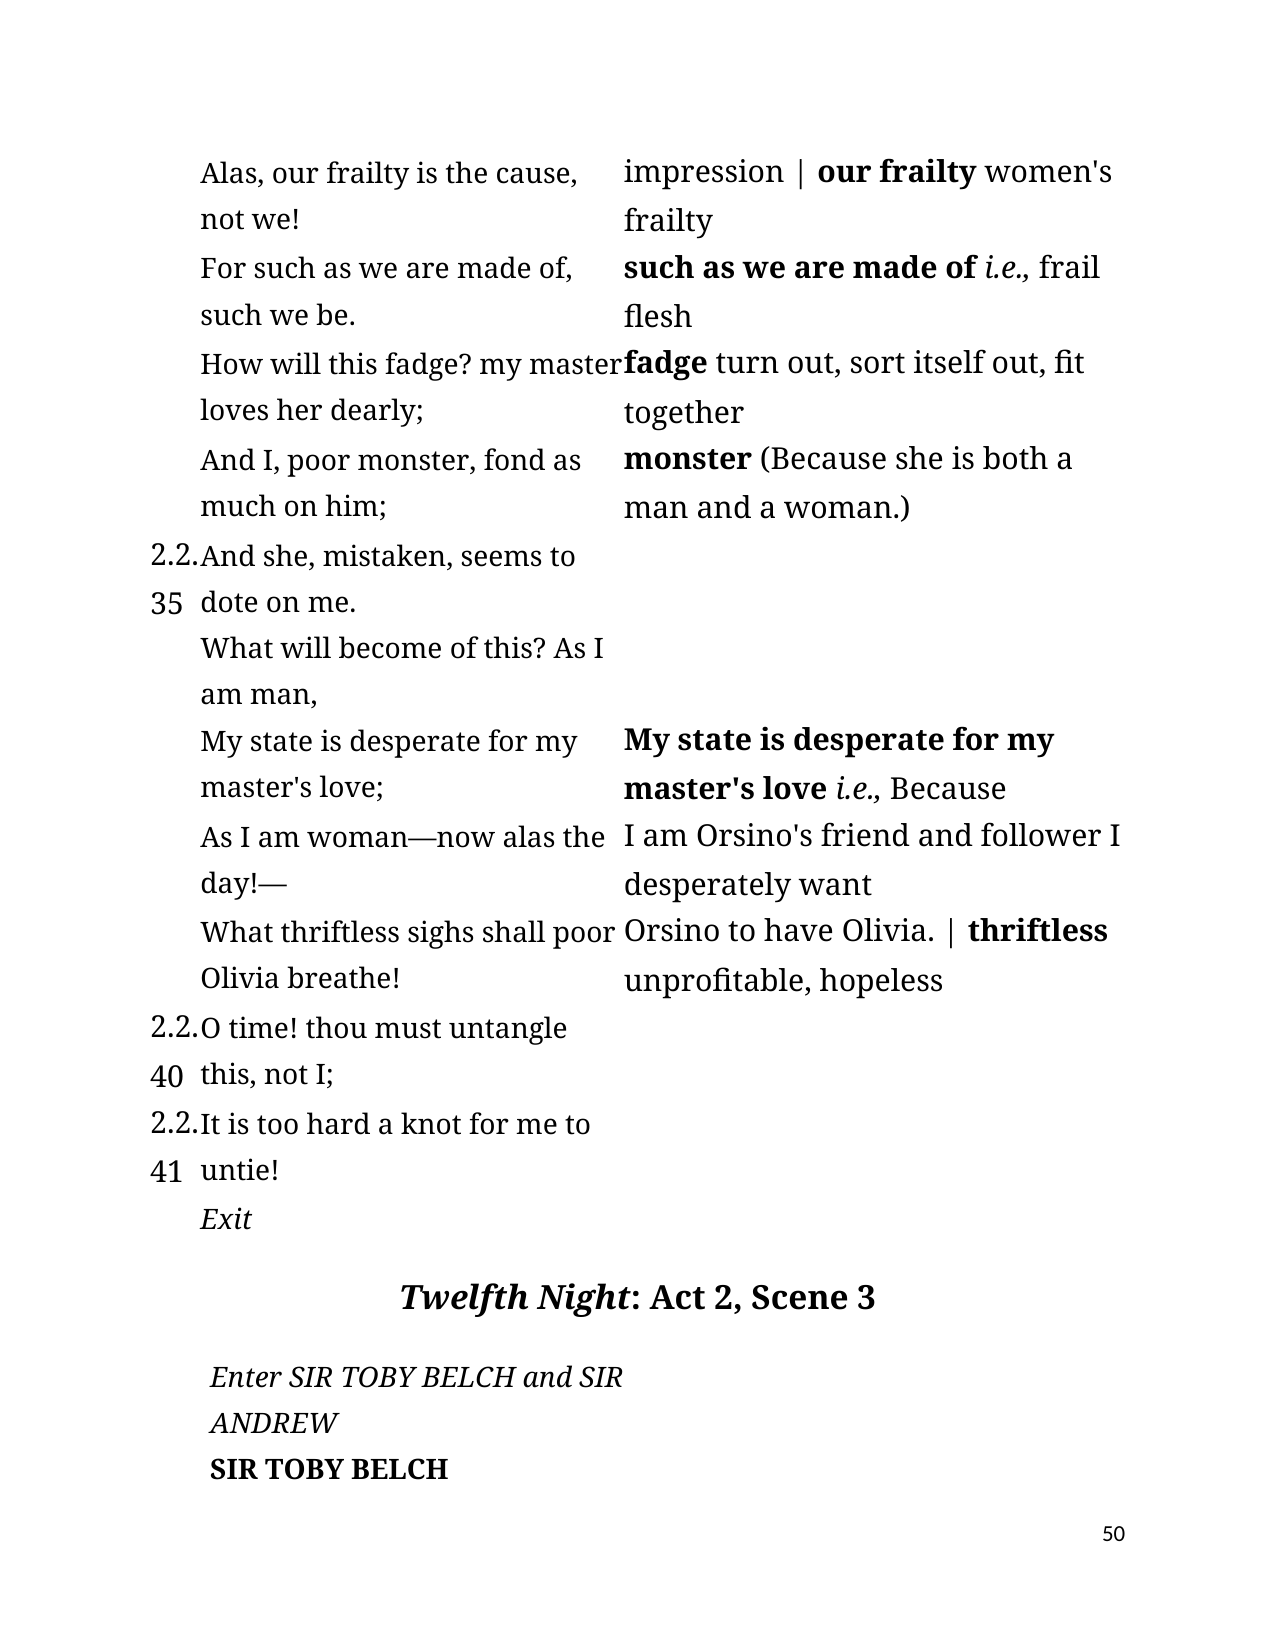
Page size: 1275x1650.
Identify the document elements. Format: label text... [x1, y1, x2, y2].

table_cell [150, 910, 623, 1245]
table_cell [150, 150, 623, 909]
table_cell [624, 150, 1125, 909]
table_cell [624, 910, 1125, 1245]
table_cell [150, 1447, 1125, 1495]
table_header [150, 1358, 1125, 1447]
text Twelfth Night: Act 2, Scene 3 [150, 1274, 1125, 1319]
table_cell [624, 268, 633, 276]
